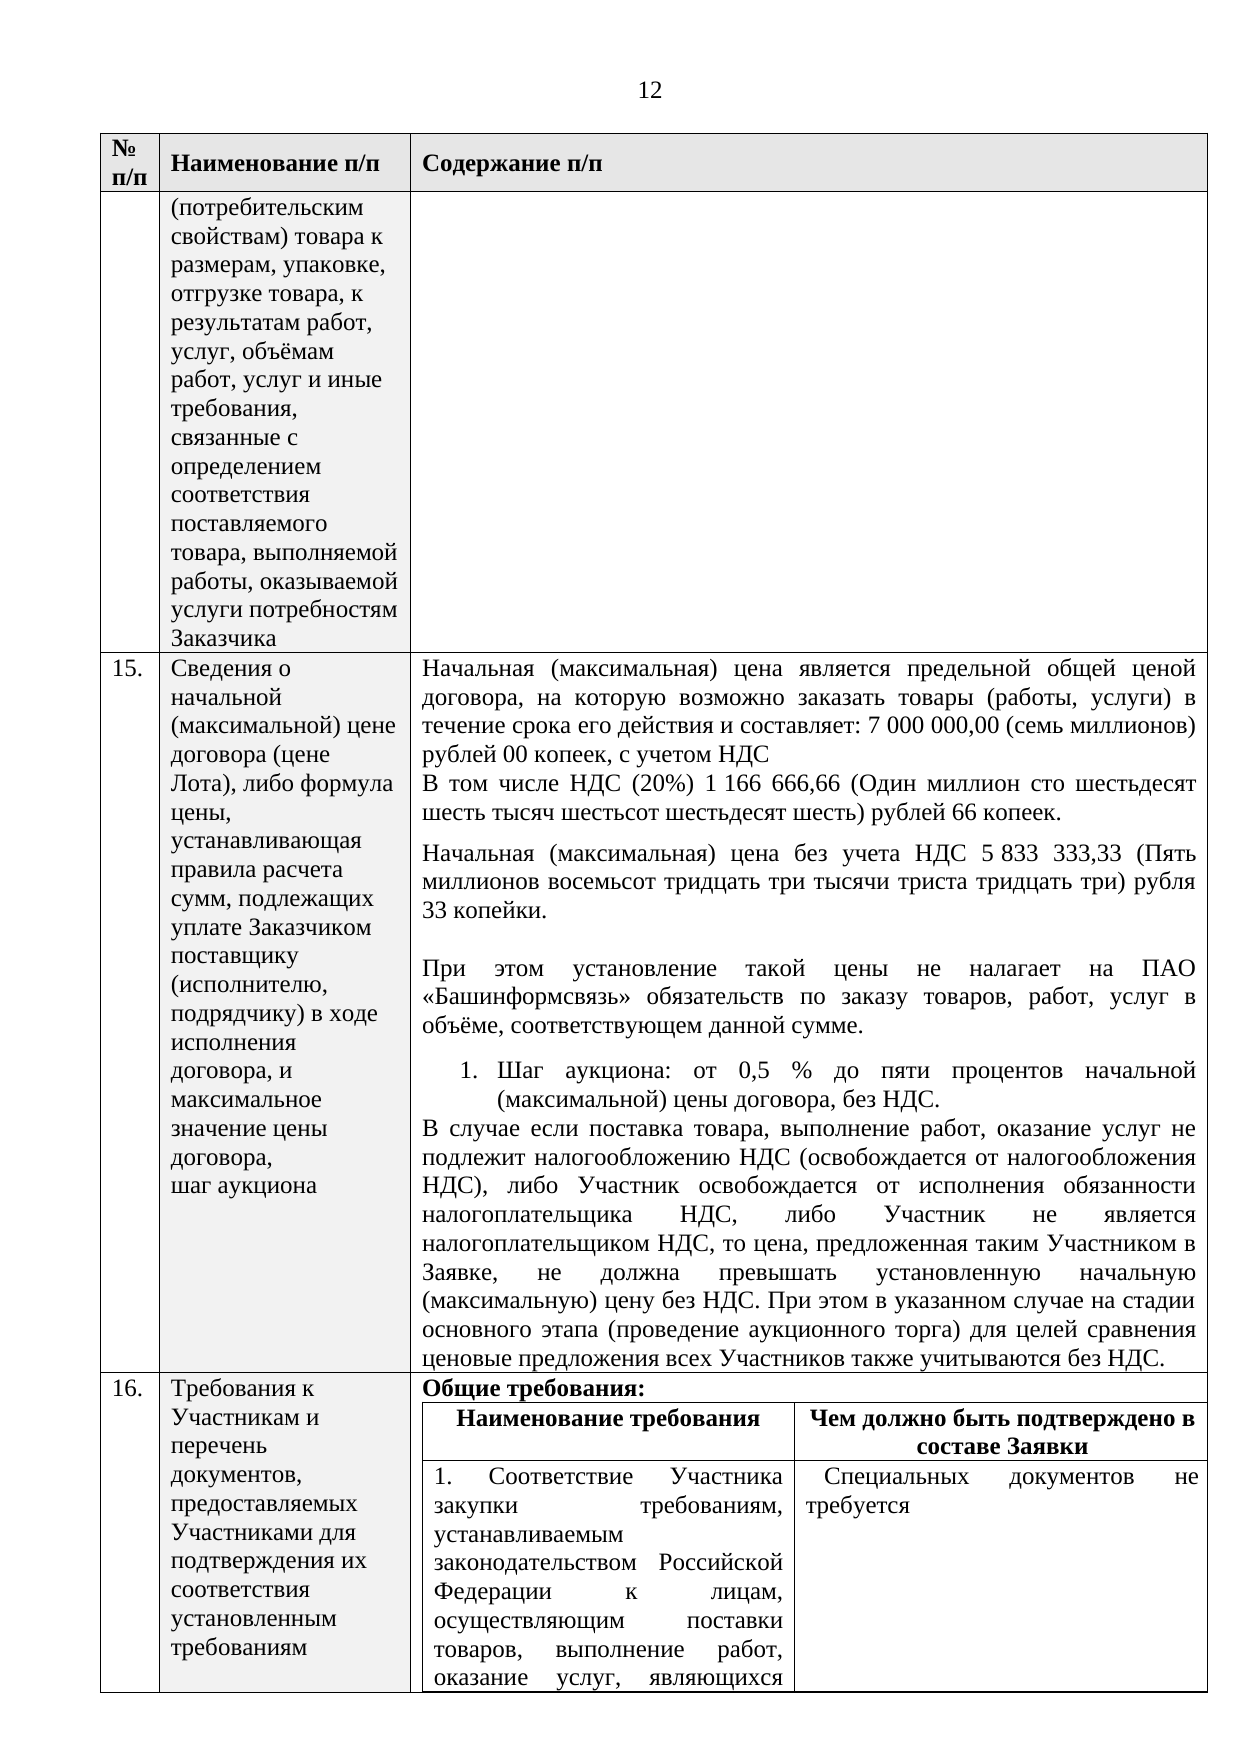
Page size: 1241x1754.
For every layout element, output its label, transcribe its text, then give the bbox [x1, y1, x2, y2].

table_cell Сведения о начальной (максимальной) цене договора (цене Лота), либо формула цены, устанавливающая правила расчета сумм, подлежащих уплате Заказчиком поставщику (исполнителю, подрядчику) в ходе исполнения договора, и максимальное значение цены договора, шаг аукциона [160, 653, 410, 1372]
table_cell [160, 192, 410, 652]
table_cell [101, 192, 159, 652]
table_cell [101, 653, 159, 1372]
table_header № п/п [101, 134, 159, 191]
table_cell [101, 1373, 159, 1692]
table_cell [411, 192, 1207, 652]
table_header Содержание п/п [411, 134, 1207, 191]
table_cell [160, 1373, 410, 1692]
table_cell Начальная (максимальная) цена является предельной общей ценой договора, на которую возможно заказать товары (работы, услуги) в течение срока его действия и составляет: 7 000 000,00 (семь миллионов) рублей 00 копеек, с учетом НДС В том числе НДС (20%) 1 166 666,66 (Один миллион сто шестьдесят шесть тысяч шестьсот шестьдесят шесть) рублей 66 копеек. Начальная (максимальная) цена без учета НДС 5 833 333,33 (Пять миллионов восемьсот тридцать три тысячи триста тридцать три) рубля 33 копейки. При этом установление такой цены не налагает на ПАО «Башинформсвязь» обязательств по заказу товаров, работ, услуг в объёме, соответствующем данной сумме. Шаг аукциона: от 0,5 % до пяти процентов начальной (максимальной) цены договора, без НДС. В случае если поставка товара, выполнение работ, оказание услуг не подлежит налогообложению НДС (освобождается от налогообложения НДС), либо Участник освобождается от исполнения обязанности налогоплательщика НДС, либо Участник не является налогоплательщиком НДС, то цена, предложенная таким Участником в Заявке, не должна превышать установленную начальную (максимальную) цену без НДС. При этом в указанном случае на стадии основного этапа (проведение аукционного торга) для целей сравнения ценовые предложения всех Участников также учитываются без НДС. [411, 653, 1207, 1372]
table_header Наименование п/п [160, 134, 410, 191]
